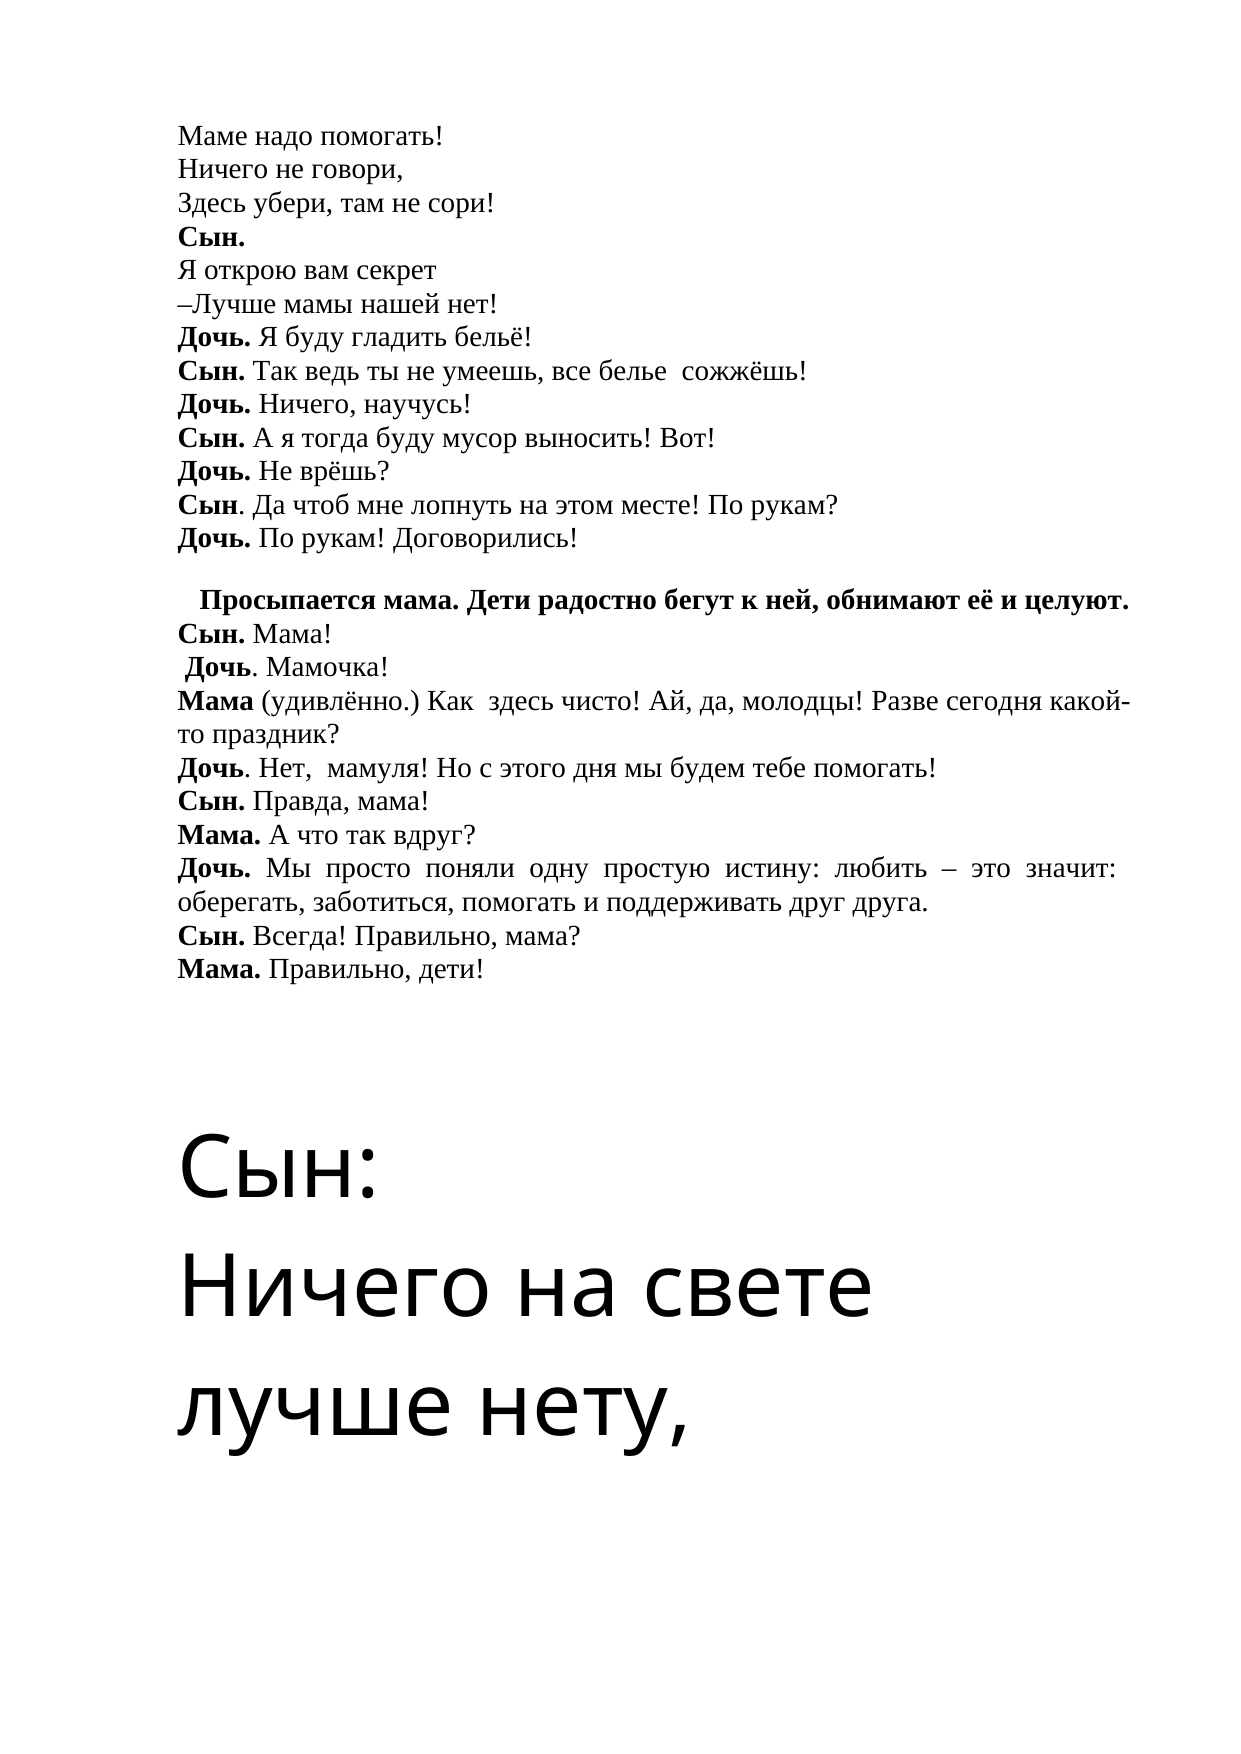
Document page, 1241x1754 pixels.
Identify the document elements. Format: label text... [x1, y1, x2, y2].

text Дочь. Я буду гладить бельё! [177, 319, 1152, 353]
text то праздник? [177, 716, 1152, 750]
text Маме надо помогать! [177, 118, 1152, 152]
text Сын. Мама! [177, 616, 1152, 649]
text Сын. А я тогда буду мусор выносить! Вот! [177, 420, 1152, 453]
text Сын. [177, 219, 1152, 252]
text Дочь. Мы просто поняли одну простую истину: любить – это значит: [177, 851, 1152, 884]
text Здесь убери, там не сори! [177, 185, 1152, 219]
text Дочь. Мамочка! [177, 649, 1152, 683]
text Мама (удивлённо.) Как здесь чисто! Ай, да, молодцы! Разве сегодня какой- [177, 683, 1152, 716]
text Дочь. Нет, мамуля! Но с этого дня мы будем тебе помогать! [177, 750, 1152, 783]
text Мама. А что так вдруг? [177, 817, 1152, 851]
text Просыпается мама. Дети радостно бегут к ней, обнимают её и целуют. [177, 582, 1152, 616]
text Мама. Правильно, дети! [177, 951, 1152, 985]
text Дочь. Ничего, научусь! [177, 386, 1152, 420]
text Сын. Всегда! Правильно, мама? [177, 918, 1152, 951]
text Дочь. По рукам! Договорились! [177, 521, 1152, 554]
text Сын. Правда, мама! [177, 783, 1152, 817]
text Ничего не говори, [177, 152, 1152, 185]
text Ничего на свете лучше нету, [177, 1223, 1152, 1461]
text Дочь. Не врёшь? [177, 453, 1152, 487]
text Сын. Да чтоб мне лопнуть на этом месте! По рукам? [177, 487, 1152, 521]
text Я открою вам секрет [177, 252, 1152, 286]
text оберегать, заботиться, помогать и поддерживать друг друга. [177, 884, 1152, 918]
text –Лучше мамы нашей нет! [177, 286, 1152, 319]
text Сын. Так ведь ты не умеешь, все белье сожжёшь! [177, 353, 1152, 386]
text Сын: [177, 1104, 1152, 1223]
